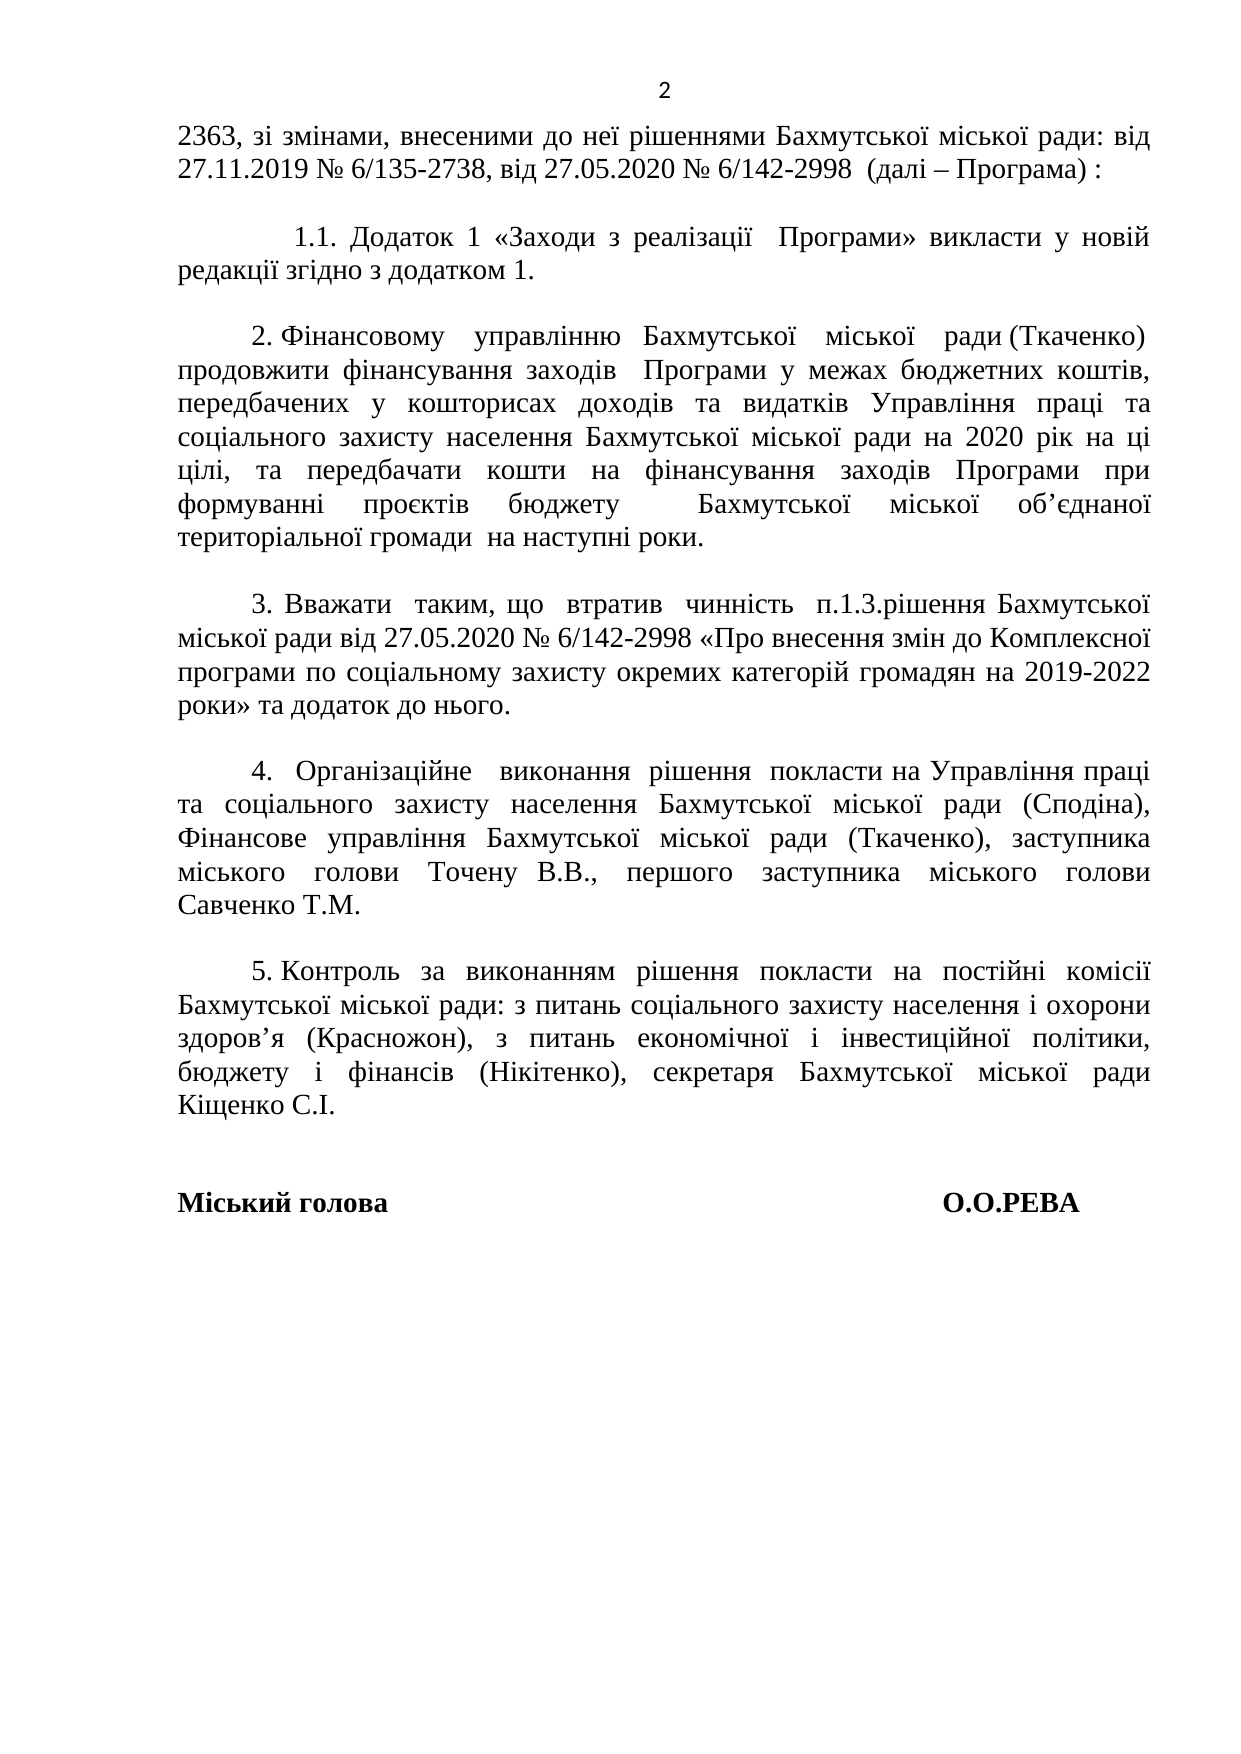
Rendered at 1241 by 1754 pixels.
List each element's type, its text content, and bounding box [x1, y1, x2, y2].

list Контроль за виконанням рішення покласти на постійні комісії Бахмутської міської ради: з питань соціального захисту населення і охорони здоров’я (Красножон), з питань економічної і інвестиційної політики, бюджету і фінансів (Нікітенко), секретаря Бахмутської міської ради Кіщенко С.І. [177, 953, 1152, 1121]
list 1.1. Додаток 1 «Заходи з реалізації Програми» викласти у новій редакції згідно з додатком 1. [177, 219, 1152, 286]
text Міський голова О.О.РЕВА [177, 1188, 1152, 1218]
text 3. Вважати таким, що втратив чинність п.1.3.рішення Бахмутської міської ради від 27.05.2020 № 6/142-2998 «Про внесення змін до Комплексної програми по соціальному захисту окремих категорій громадян на 2019-2022 роки» та додаток до нього. [177, 587, 1152, 721]
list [177, 118, 1152, 185]
text продовжити фінансування заходів Програми у межах бюджетних коштів, передбачених у кошторисах доходів та видатків Управління праці та соціального захисту населення Бахмутської міської ради на 2020 рік на ці цілі, та передбачати кошти на фінансування заходів Програми при формуванні проєктів бюджету Бахмутської міської об’єднаної територіальної громади на наступні роки. [177, 352, 1152, 553]
list Фінансовому управлінню Бахмутської міської ради (Ткаченко) [251, 318, 1152, 352]
list Організаційне виконання рішення покласти на Управління праці та соціального захисту населення Бахмутської міської ради (Сподіна), Фінансове управління Бахмутської міської ради (Ткаченко), заступника міського голови Точену В.В., першого заступника міського голови Савченко Т.М. [177, 753, 1152, 921]
